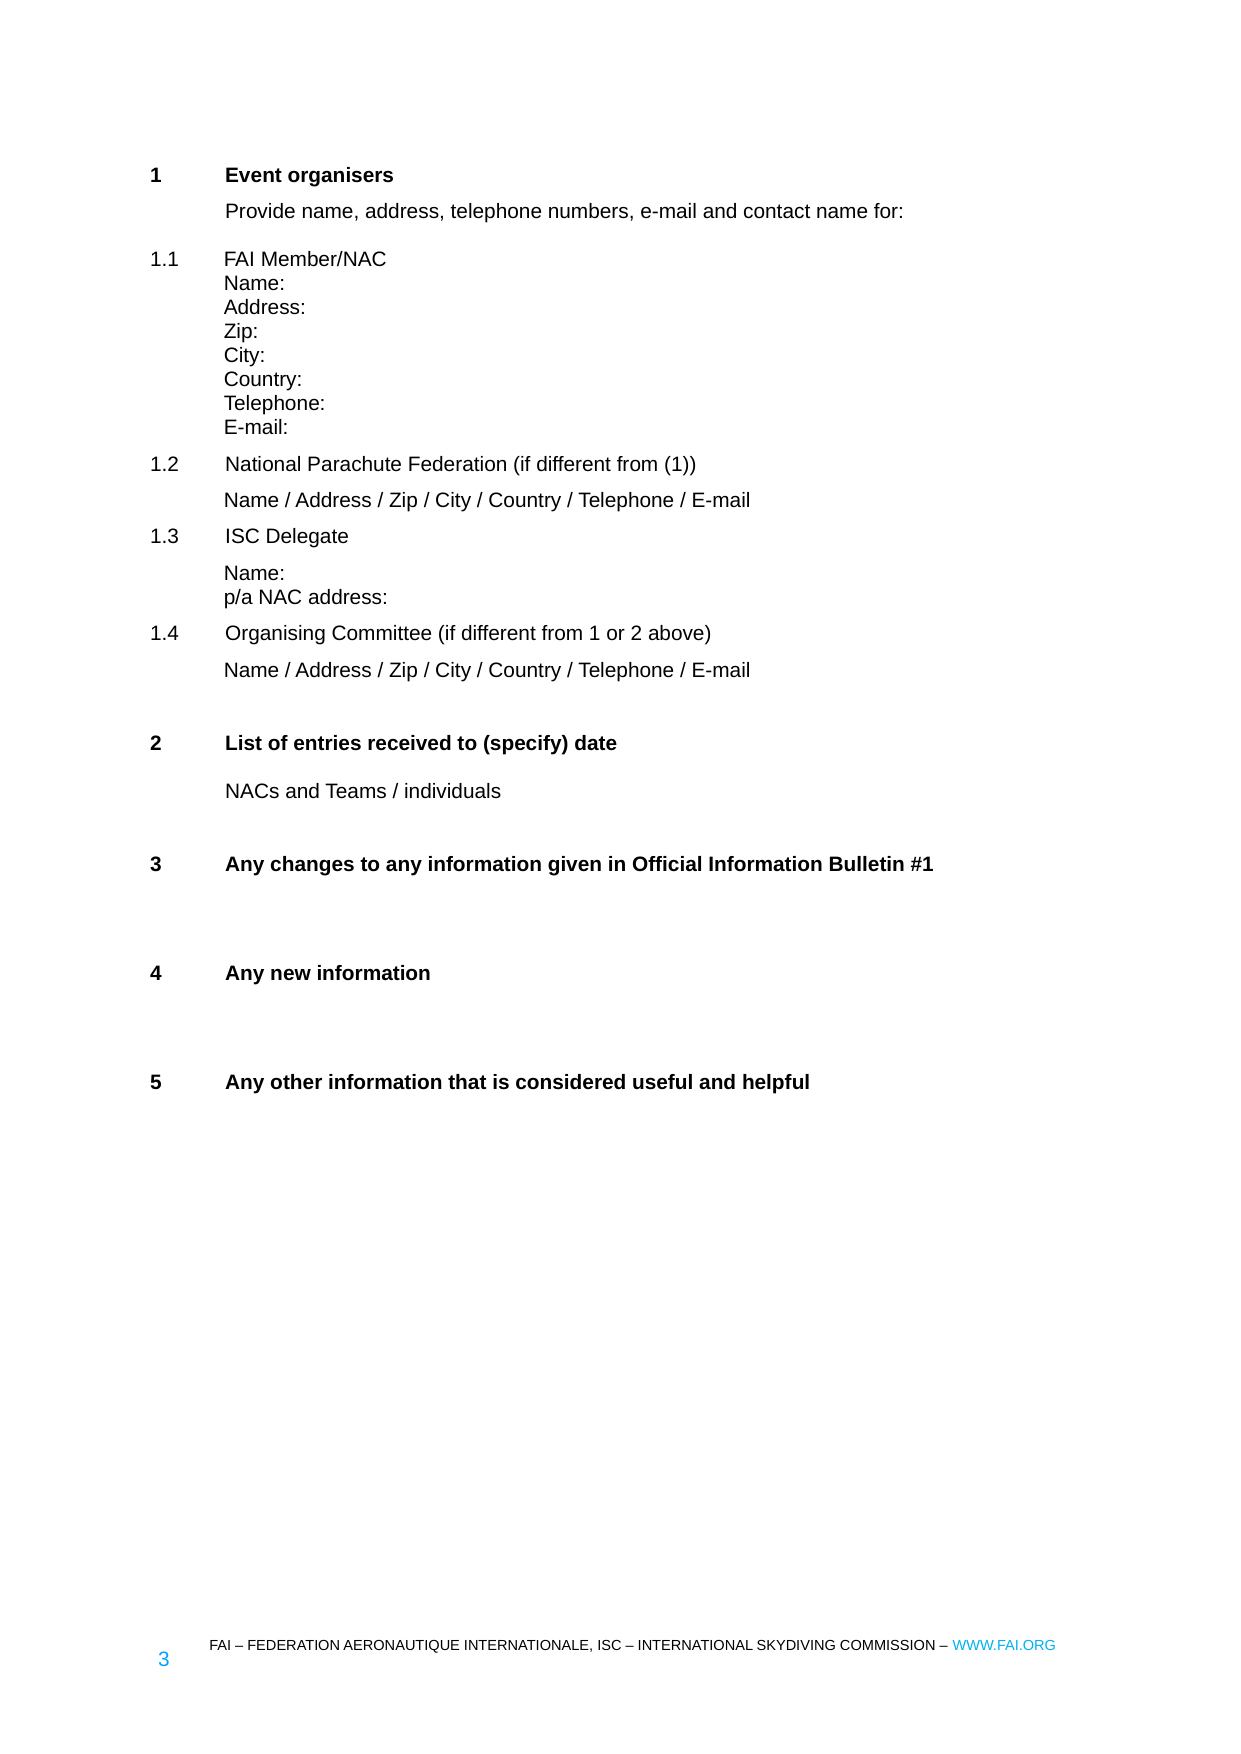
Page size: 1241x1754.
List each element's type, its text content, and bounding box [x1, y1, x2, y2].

text Name / Address / Zip / City / Country / Telephone / E-mail [150, 658, 1090, 682]
text Name: p/a NAC address: [223, 561, 1090, 609]
text 5 Any other information that is considered useful and helpful [150, 1070, 1090, 1094]
text Provide name, address, telephone numbers, e-mail and contact name for: [150, 199, 1090, 223]
text 1 Event organisers [150, 162, 1090, 186]
text 1.1 FAI Member/NAC Name: Address: Zip: City: Country: Telephone: E-mail: [150, 247, 1090, 439]
text 4 Any new information [150, 961, 1090, 985]
text 2 List of entries received to (specify) date NACs and Teams / individuals [150, 731, 1090, 802]
text 3 Any changes to any information given in Official Information Bulletin #1 [150, 851, 1090, 875]
text 1.4 Organising Committee (if different from 1 or 2 above) [150, 621, 1090, 645]
text 1.3 ISC Delegate [150, 524, 1090, 548]
text 1.2 National Parachute Federation (if different from (1)) [150, 451, 1090, 475]
text Name / Address / Zip / City / Country / Telephone / E-mail [223, 488, 1090, 512]
